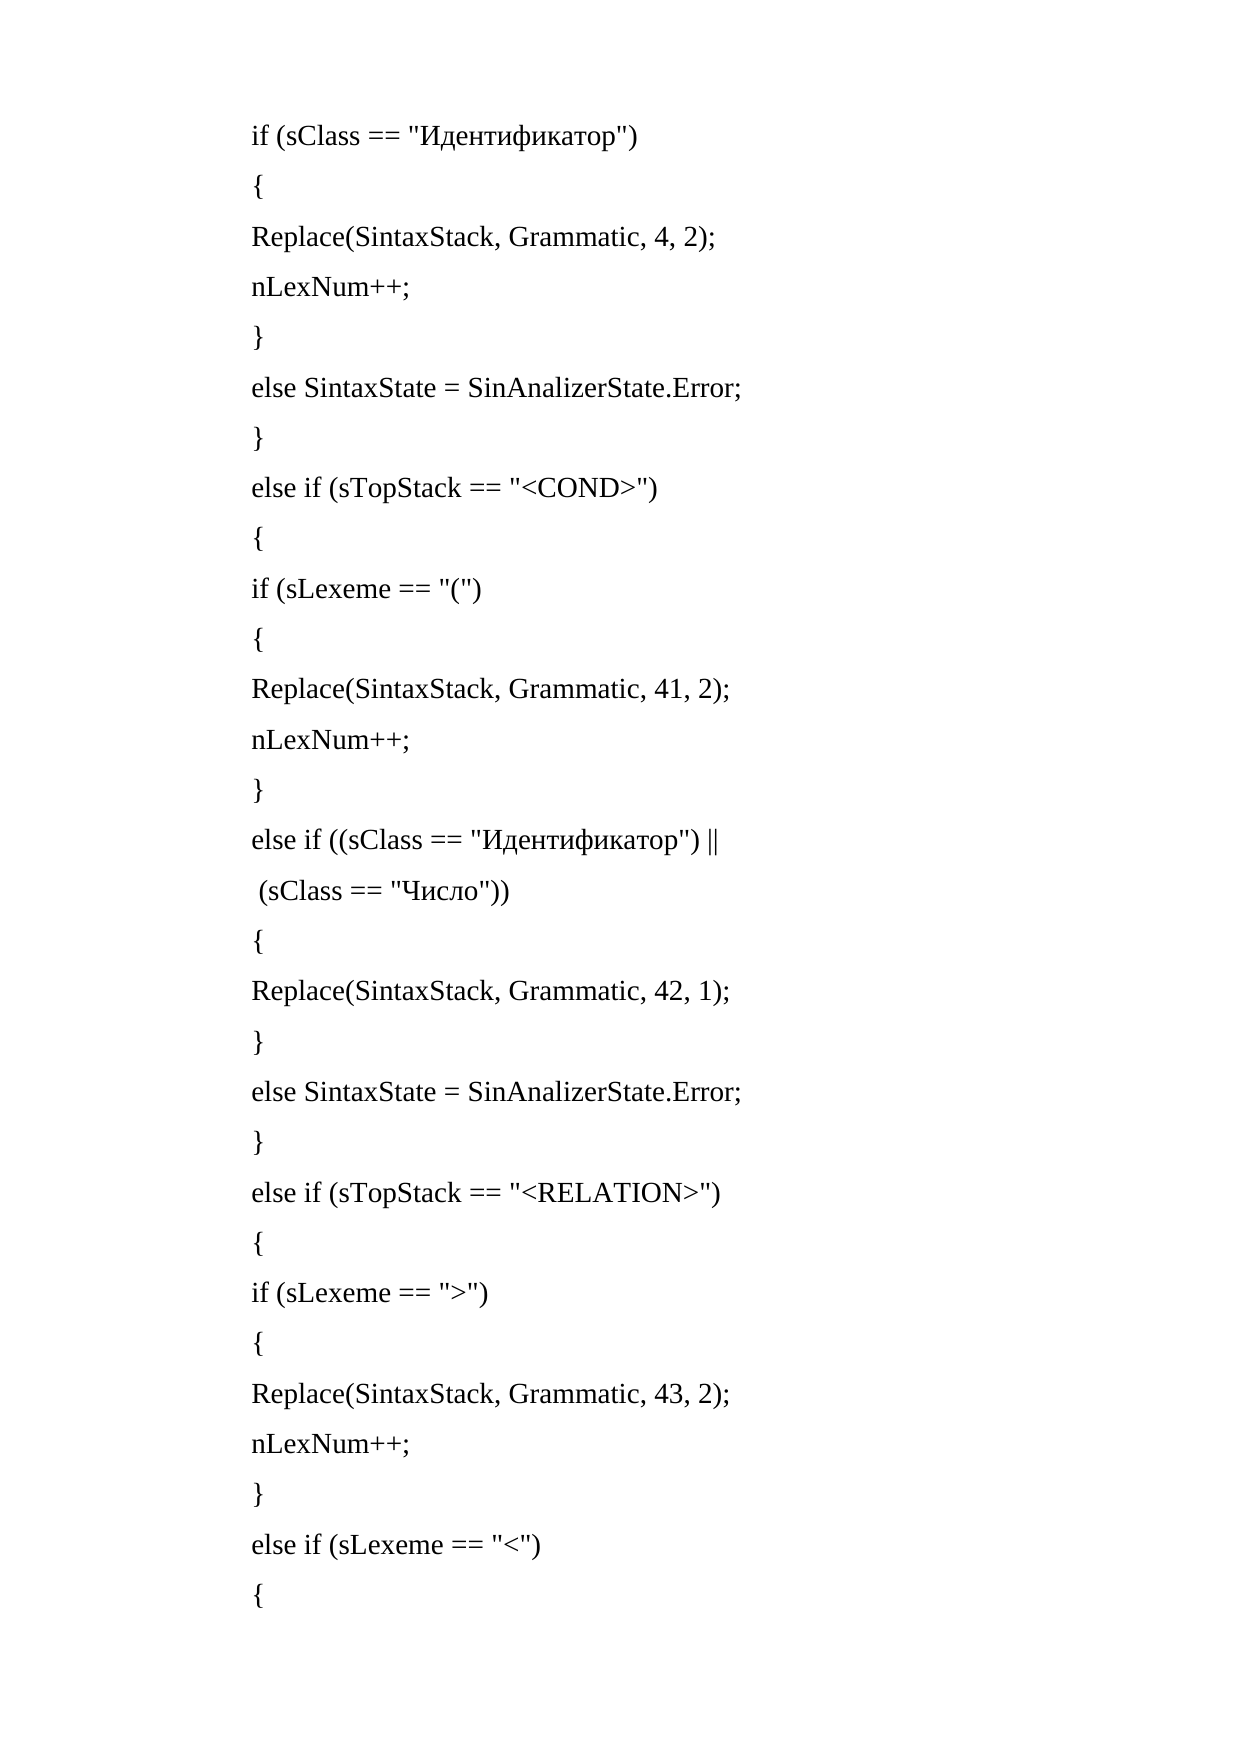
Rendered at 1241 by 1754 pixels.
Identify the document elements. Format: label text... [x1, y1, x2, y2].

text } [177, 1124, 1152, 1158]
text } [177, 772, 1152, 806]
text { [177, 521, 1152, 554]
text else if (sTopStack == "<COND>") [177, 470, 1152, 504]
text } [177, 319, 1152, 353]
text else if ((sClass == "Идентификатор") || [177, 822, 1152, 856]
text nLexNum++; [177, 269, 1152, 303]
text Replace(SintaxStack, Grammatic, 42, 1); [177, 973, 1152, 1007]
text { [177, 1225, 1152, 1258]
text if (sClass == "Идентификатор") [177, 118, 1152, 152]
text nLexNum++; [177, 1426, 1152, 1460]
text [177, 370, 1152, 403]
text Replace(SintaxStack, Grammatic, 41, 2); [177, 672, 1152, 705]
text { [177, 1577, 1152, 1611]
text { [177, 923, 1152, 957]
text { [177, 168, 1152, 202]
text Replace(SintaxStack, Grammatic, 4, 2); [177, 219, 1152, 252]
text } [177, 420, 1152, 453]
text { [177, 621, 1152, 655]
text if (sLexeme == "(") [177, 571, 1152, 604]
text if (sLexeme == ">") [177, 1275, 1152, 1309]
text else if (sLexeme == "<") [177, 1527, 1152, 1560]
text } [177, 1024, 1152, 1057]
text { [177, 1326, 1152, 1359]
text else if (sTopStack == "<RELATION>") [177, 1175, 1152, 1208]
text nLexNum++; [177, 722, 1152, 755]
text Replace(SintaxStack, Grammatic, 43, 2); [177, 1376, 1152, 1409]
text (sClass == "Число")) [177, 873, 1152, 906]
text } [177, 1477, 1152, 1510]
text else SintaxState = SinAnalizerState.Error; [177, 1074, 1152, 1108]
